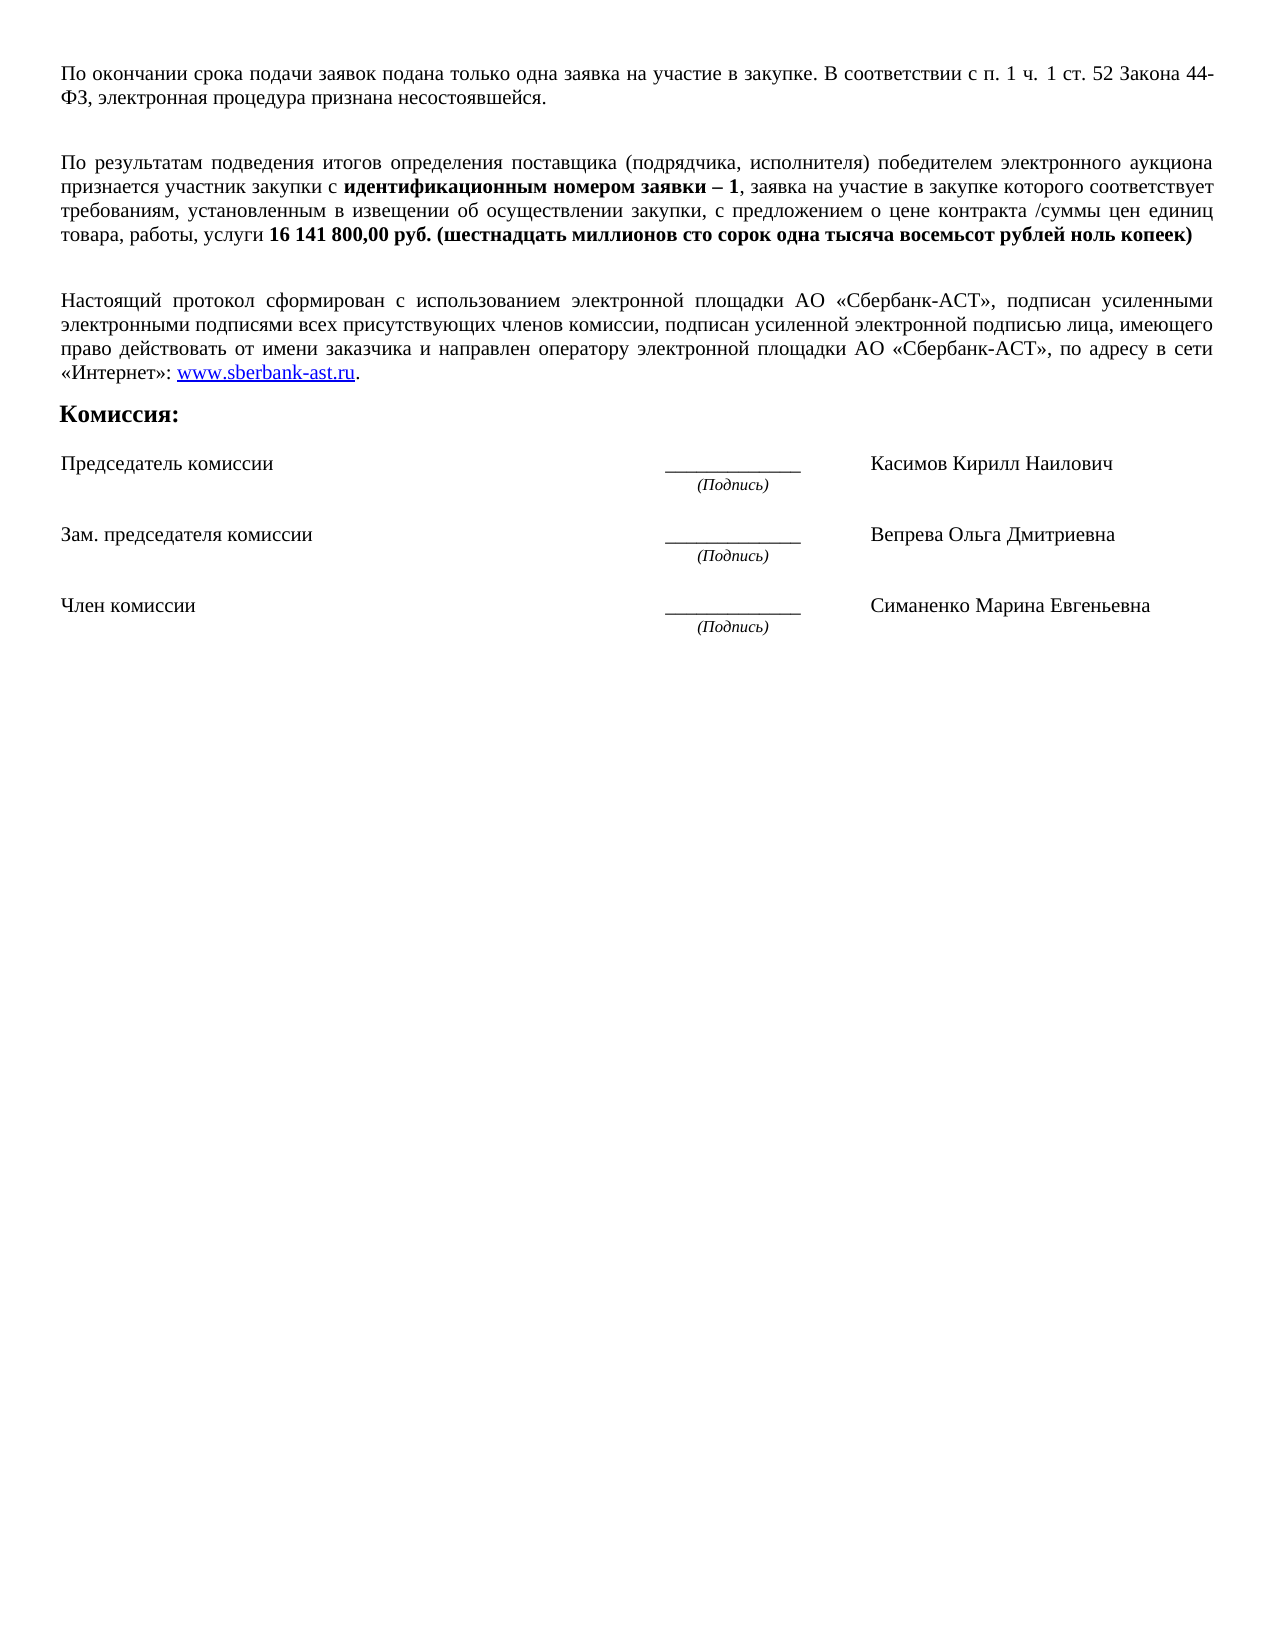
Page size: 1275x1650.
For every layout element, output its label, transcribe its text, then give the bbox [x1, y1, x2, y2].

table_header Касимов Кирилл Наилович [869, 449, 1216, 520]
table_header Председатель комиссии [59, 449, 522, 520]
table_cell Член комиссии [59, 592, 522, 663]
table_header _____________ (Подпись) [522, 449, 869, 520]
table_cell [59, 59, 1216, 124]
table_cell Настоящий протокол сформирован с использованием электронной площадки АО «Сбербанк-АСТ», подписан усиленными электронными подписями всех присутствующих членов комиссии, подписан усиленной электронной подписью лица, имеющего право действовать от имени заказчика и направлен оператору электронной площадки АО «Сбербанк-АСТ», по адресу в сети «Интернет»: www.sberbank-ast.ru. [59, 262, 1216, 399]
table_cell Симаненко Марина Евгеньевна [869, 592, 1216, 663]
table_cell _____________ (Подпись) [522, 592, 869, 663]
table_cell Вепрева Ольга Дмитриевна [869, 520, 1216, 592]
text Комиссия: [59, 399, 1216, 428]
table_cell _____________ (Подпись) [522, 520, 869, 592]
table_cell Зам. председателя комиссии [59, 520, 522, 592]
table_cell По результатам подведения итогов определения поставщика (подрядчика, исполнителя) победителем электронного аукциона признается участник закупки с идентификационным номером заявки – 1, заявка на участие в закупке которого соответствует требованиям, установленным в извещении об осуществлении закупки, с предложением о цене контракта /суммы цен единиц товара, работы, услуги 16 141 800,00 руб. (шестнадцать миллионов сто сорок одна тысяча восемьсот рублей ноль копеек) [59, 124, 1216, 262]
